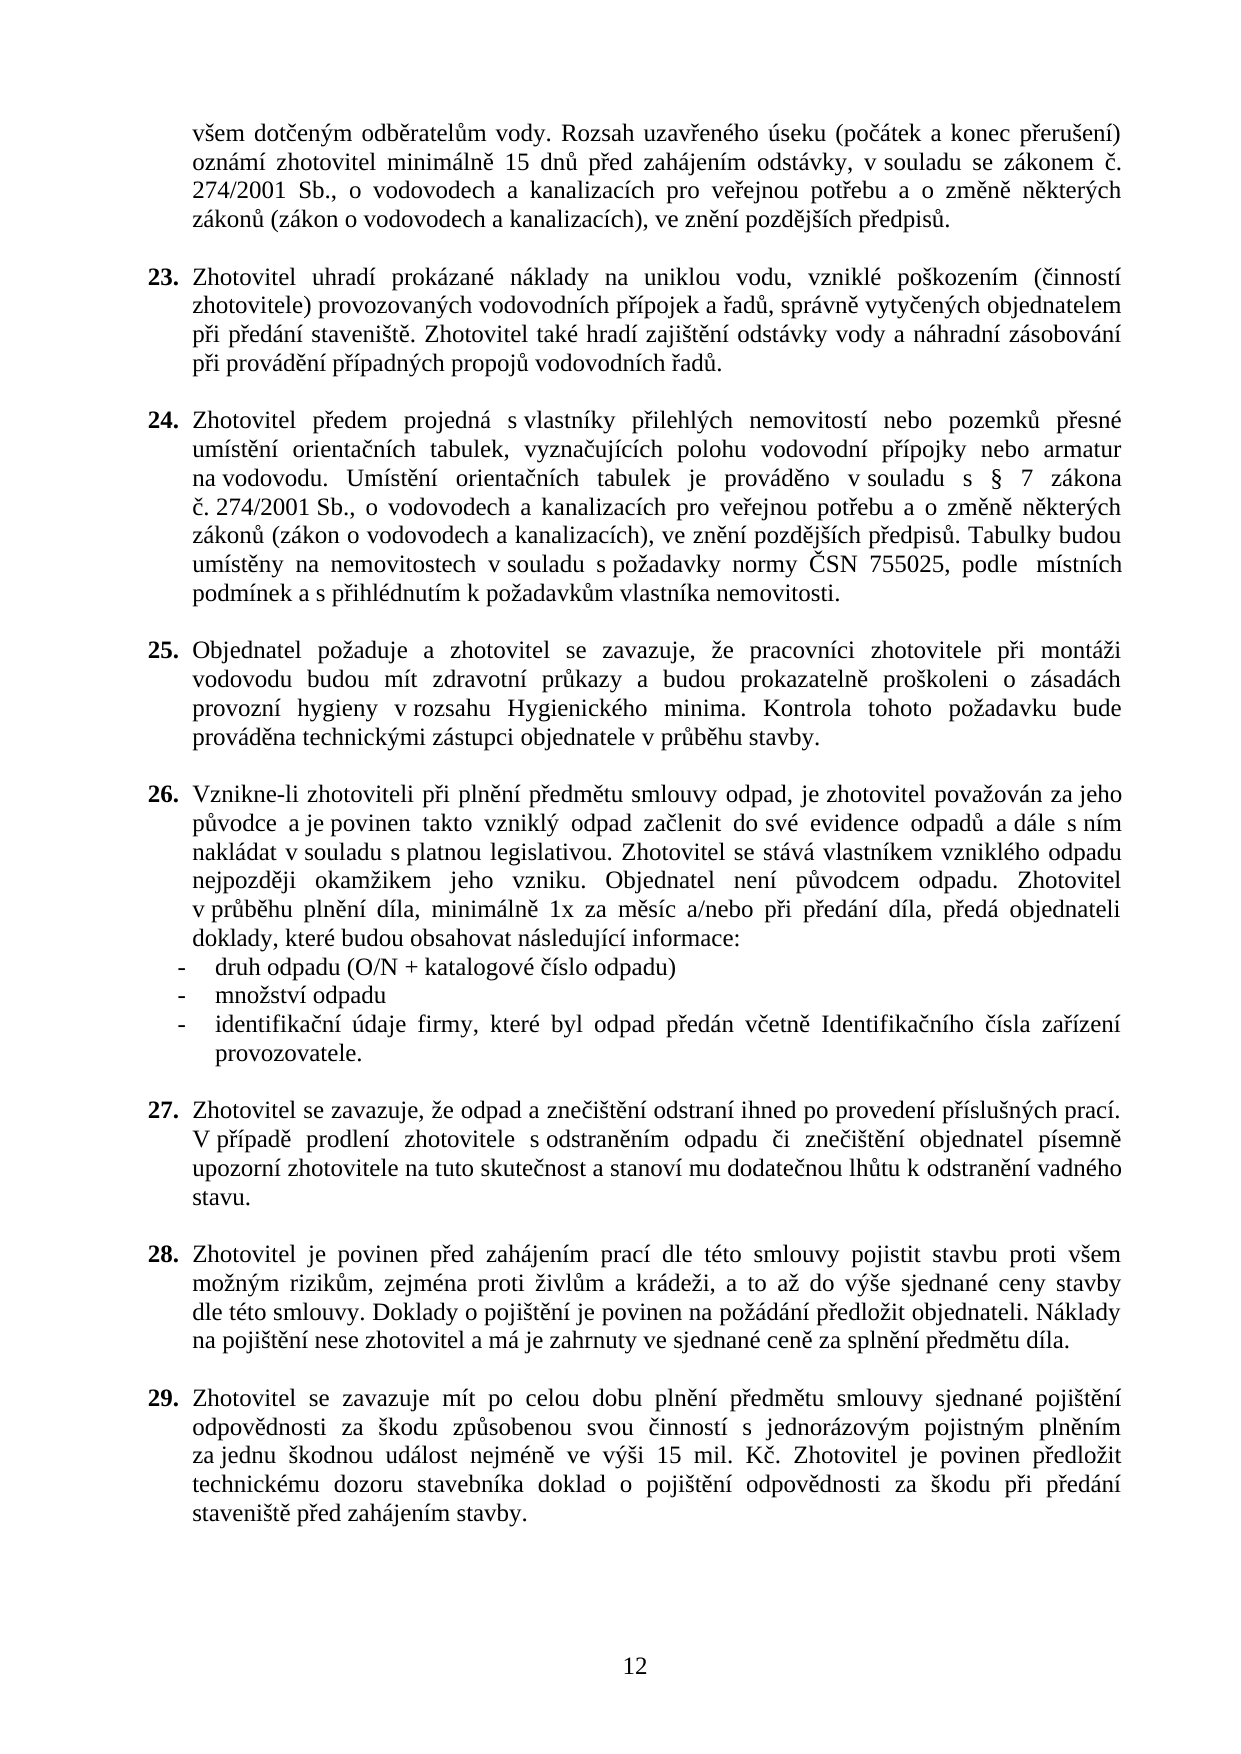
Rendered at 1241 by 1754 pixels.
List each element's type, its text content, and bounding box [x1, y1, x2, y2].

list identifikační údaje firmy, které byl odpad předán včetně Identifikačního čísla zařízení provozovatele. [177, 1009, 1122, 1067]
list množství odpadu [177, 981, 1122, 1009]
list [148, 118, 1122, 233]
list Zhotovitel uhradí prokázané náklady na uniklou vodu, vzniklé poškozením (činností zhotovitele) provozovaných vodovodních přípojek a řadů, správně vytyčených objednatelem při předání staveniště. Zhotovitel také hradí zajištění odstávky vody a náhradní zásobování při provádění případných propojů vodovodních řadů. [148, 262, 1122, 377]
list Zhotovitel předem projedná s vlastníky přilehlých nemovitostí nebo pozemků přesné umístění orientačních tabulek, vyznačujících polohu vodovodní přípojky nebo armatur na vodovodu. Umístění orientačních tabulek je prováděno v souladu s § 7 zákona č. 274/2001 Sb., o vodovodech a kanalizacích pro veřejnou potřebu a o změně některých zákonů (zákon o vodovodech a kanalizacích), ve znění pozdějších předpisů. Tabulky budou umístěny na nemovitostech v souladu s požadavky normy ČSN 755025, podle místních podmínek a s přihlédnutím k požadavkům vlastníka nemovitosti. [148, 406, 1122, 607]
list Zhotovitel je povinen před zahájením prací dle této smlouvy pojistit stavbu proti všem možným rizikům, zejména proti živlům a krádeži, a to až do výše sjednané ceny stavby dle této smlouvy. Doklady o pojištění je povinen na požádání předložit objednateli. Náklady na pojištění nese zhotovitel a má je zahrnuty ve sjednané ceně za splnění předmětu díla. [148, 1239, 1122, 1354]
list Objednatel požaduje a zhotovitel se zavazuje, že pracovníci zhotovitele při montáži vodovodu budou mít zdravotní průkazy a budou prokazatelně proškoleni o zásadách provozní hygieny v rozsahu Hygienického minima. Kontrola tohoto požadavku bude prováděna technickými zástupci objednatele v průběhu stavby. [148, 636, 1122, 751]
list Zhotovitel se zavazuje, že odpad a znečištění odstraní ihned po provedení příslušných prací. V případě prodlení zhotovitele s odstraněním odpadu či znečištění objednatel písemně upozorní zhotovitele na tuto skutečnost a stanoví mu dodatečnou lhůtu k odstranění vadného stavu. [148, 1096, 1122, 1211]
list Vznikne-li zhotoviteli při plnění předmětu smlouvy odpad, je zhotovitel považován za jeho původce a je povinen takto vzniklý odpad začlenit do své evidence odpadů a dále s ním nakládat v souladu s platnou legislativou. Zhotovitel se stává vlastníkem vzniklého odpadu nejpozději okamžikem jeho vzniku. Objednatel není původcem odpadu. Zhotovitel v průběhu plnění díla, minimálně 1x za měsíc a/nebo při předání díla, předá objednateli doklady, které budou obsahovat následující informace: [148, 779, 1122, 952]
list druh odpadu (O/N + katalogové číslo odpadu) [177, 952, 1122, 981]
list Zhotovitel se zavazuje mít po celou dobu plnění předmětu smlouvy sjednané pojištění odpovědnosti za škodu způsobenou svou činností s jednorázovým pojistným plněním za jednu škodnou událost nejméně ve výši 15 mil. Kč. Zhotovitel je povinen předložit technickému dozoru stavebníka doklad o pojištění odpovědnosti za škodu při předání staveniště před zahájením stavby. [148, 1383, 1122, 1527]
